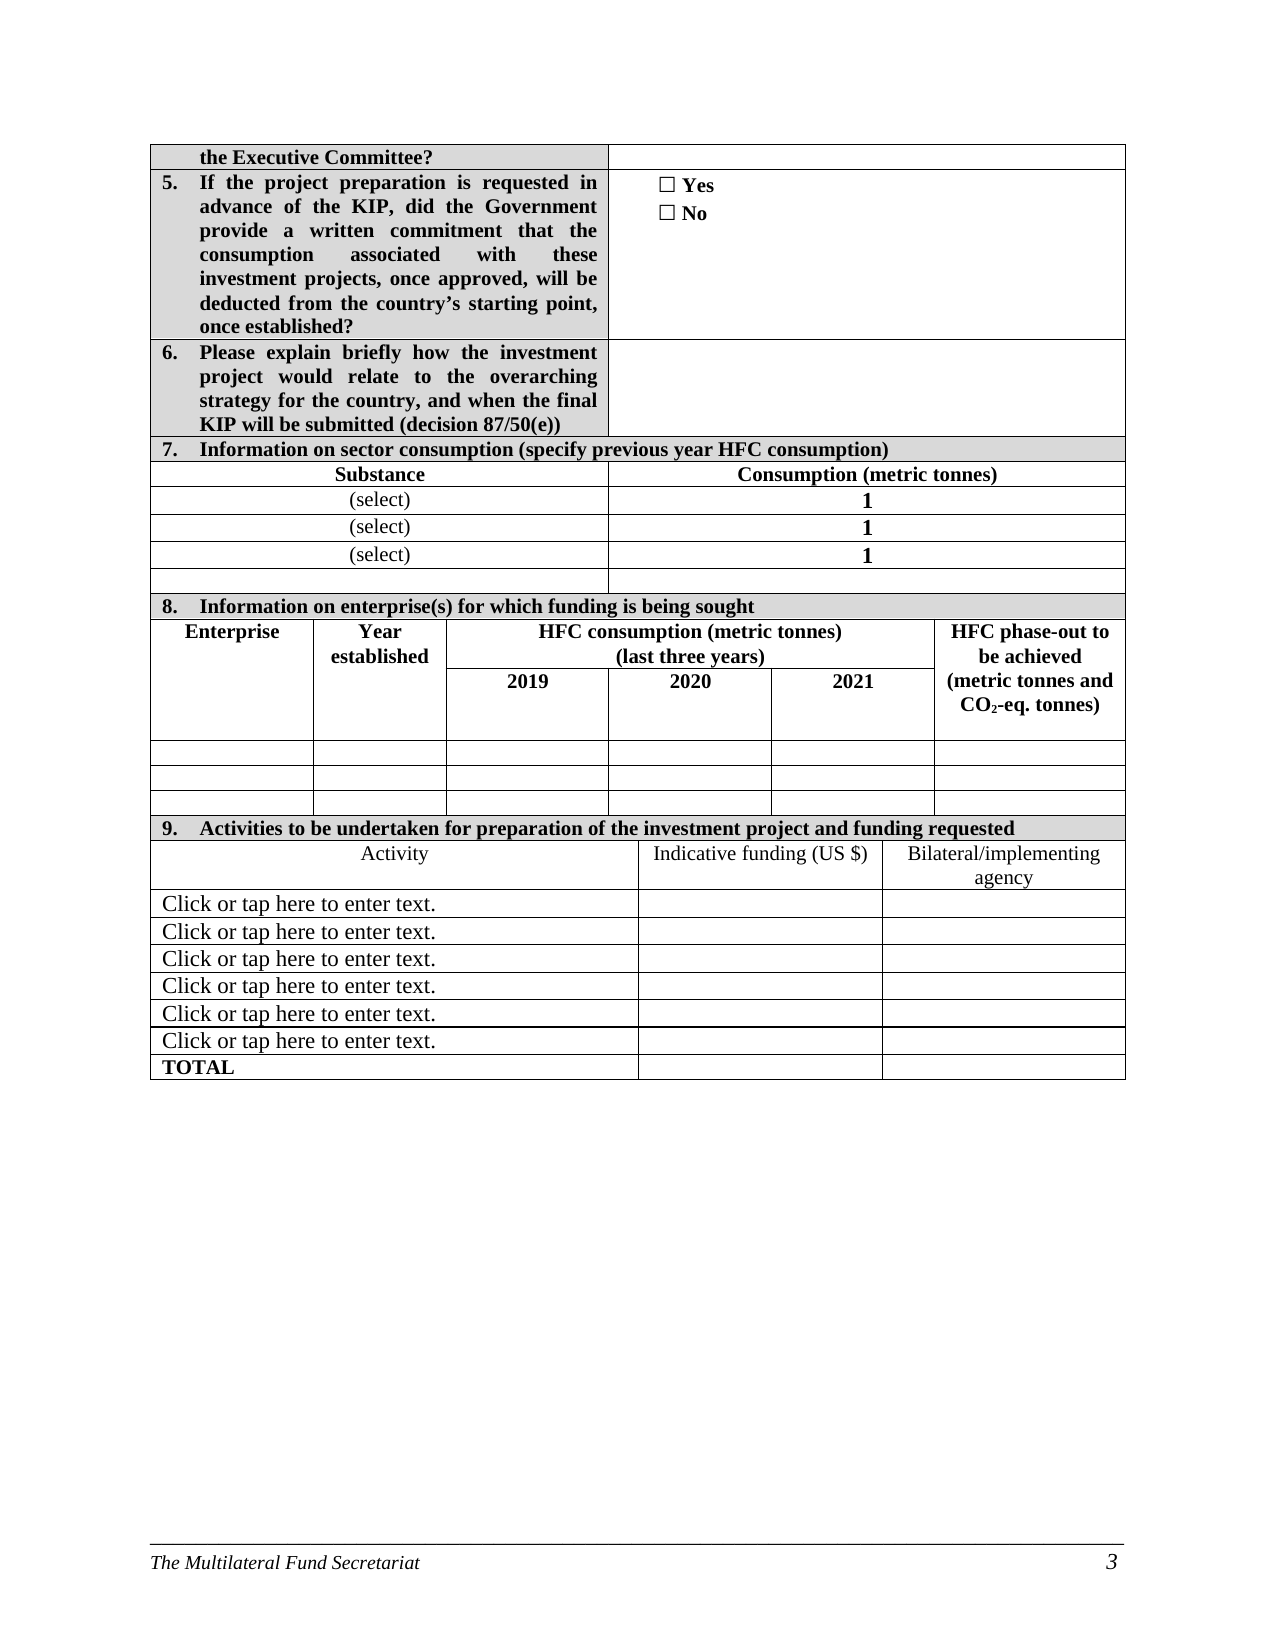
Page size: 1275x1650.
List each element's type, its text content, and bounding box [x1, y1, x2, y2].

table_cell [883, 890, 1125, 917]
table_cell [314, 791, 446, 815]
table_cell [935, 766, 1125, 790]
table_cell [639, 890, 882, 917]
table_cell [883, 945, 1125, 972]
table_cell Information on sector consumption (specify previous year HFC consumption) [151, 437, 1125, 461]
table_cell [609, 145, 1125, 169]
table_cell [609, 487, 1125, 513]
table_cell Information on enterprise(s) for which funding is being sought [151, 594, 1125, 618]
table_cell Year established [314, 620, 446, 740]
table_cell [151, 791, 313, 815]
table_cell [609, 766, 771, 790]
table_cell [639, 1028, 882, 1054]
table_cell [609, 741, 771, 765]
table_cell HFC phase-out to be achieved (metric tonnes and CO2-eq. tonnes) [935, 620, 1125, 740]
table_cell Activity [151, 841, 638, 889]
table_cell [151, 145, 608, 169]
table_cell Please explain briefly how the investment project would relate to the overarching strategy for the country, and when the final KIP will be submitted (decision 87/50(e)) [151, 340, 608, 436]
table_cell Substance [151, 462, 608, 486]
table_cell [639, 945, 882, 972]
table_cell Activities to be undertaken for preparation of the investment project and funding requested [151, 816, 1125, 840]
table_cell [639, 1055, 882, 1079]
table_cell TOTAL [151, 1055, 638, 1079]
table_cell [151, 766, 313, 790]
table_cell [609, 569, 1125, 593]
table_cell [883, 918, 1125, 944]
table_cell Enterprise [151, 620, 313, 740]
table_cell [639, 973, 882, 999]
table_cell [151, 569, 608, 593]
table_cell Bilateral/implementing agency [883, 841, 1125, 889]
table_cell [772, 791, 934, 815]
table_cell [883, 1000, 1125, 1026]
table_cell [639, 1000, 882, 1026]
table_cell [883, 1055, 1125, 1079]
table_cell Yes No [609, 170, 1125, 338]
table_cell [314, 766, 446, 790]
table_cell [447, 791, 608, 815]
table_cell Consumption (metric tonnes) [609, 462, 1125, 486]
table_cell [935, 791, 1125, 815]
table_cell [609, 542, 1125, 568]
table_cell [639, 918, 882, 944]
table_cell Indicative funding (US $) [639, 841, 882, 889]
table_cell [609, 515, 1125, 541]
table_cell [883, 973, 1125, 999]
table_cell [447, 741, 608, 765]
table_cell 2021 [772, 669, 934, 740]
table_cell [609, 791, 771, 815]
table_cell [447, 766, 608, 790]
table_cell [151, 741, 313, 765]
table_cell [314, 741, 446, 765]
table_cell [935, 741, 1125, 765]
table_cell 2019 [447, 669, 608, 740]
table_cell [609, 340, 1125, 436]
table_cell 2020 [609, 669, 771, 740]
table_cell HFC consumption (metric tonnes) (last three years) [447, 620, 934, 668]
table_cell [772, 766, 934, 790]
table_cell If the project preparation is requested in advance of the KIP, did the Government provide a written commitment that the consumption associated with these investment projects, once approved, will be deducted from the country’s starting point, once established? [151, 170, 608, 338]
table_cell [883, 1028, 1125, 1054]
table_cell [772, 741, 934, 765]
